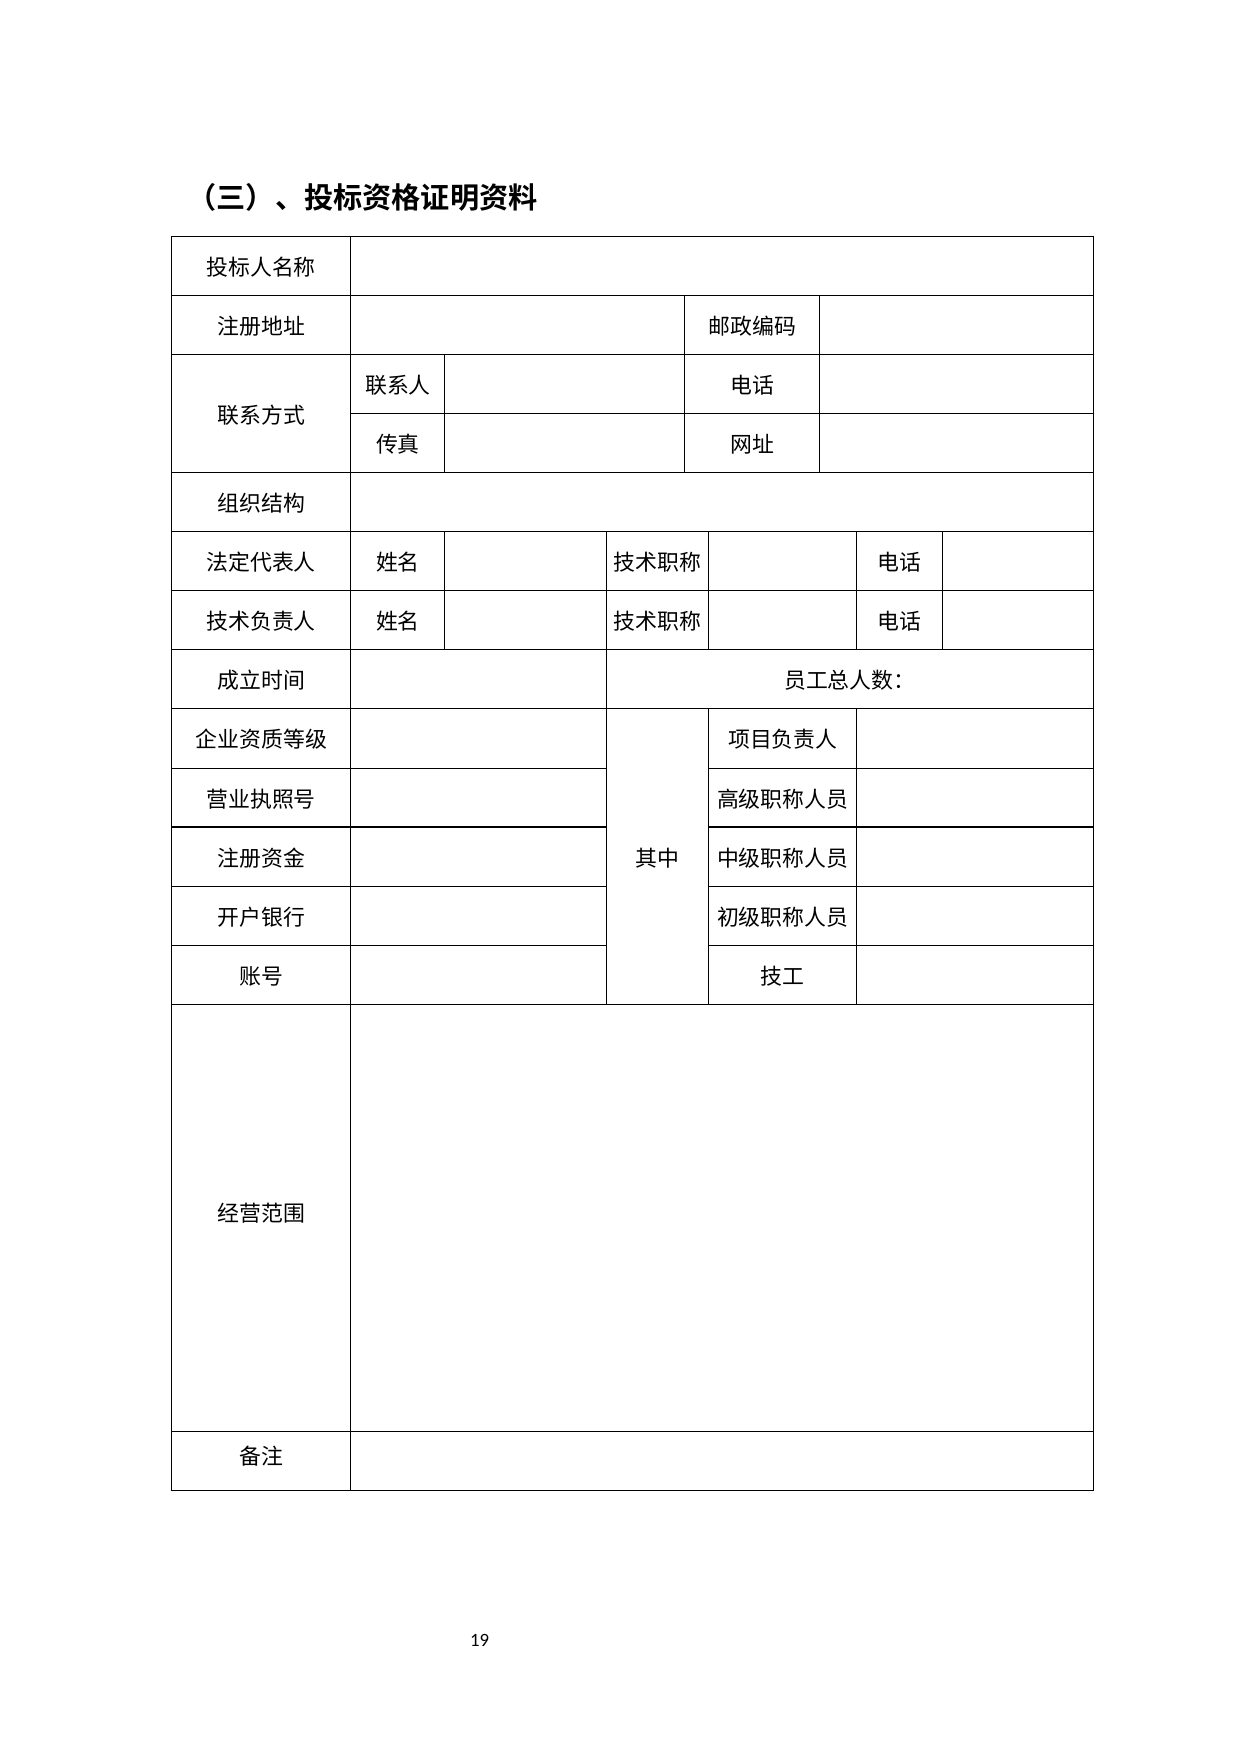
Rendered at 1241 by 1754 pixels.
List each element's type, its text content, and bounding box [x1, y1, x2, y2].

table_cell [943, 532, 1093, 590]
table_cell [351, 887, 606, 944]
table_cell [857, 709, 1093, 767]
table_cell 技术负责人 [172, 591, 350, 649]
table_cell [820, 296, 1093, 354]
table_cell 初级职称人员 [709, 887, 856, 944]
table_cell 成立时间 [172, 650, 350, 708]
table_cell [351, 296, 684, 354]
table_cell [351, 1432, 1093, 1490]
text （三）、投标资格证明资料 [187, 162, 1053, 229]
table_cell 员工总人数： [607, 650, 1093, 708]
table_cell [351, 709, 606, 767]
table_cell [857, 769, 1093, 826]
table_cell 姓名 [351, 591, 444, 649]
table_cell 传真 [351, 414, 444, 472]
table_cell 技术职称 [607, 591, 708, 649]
table_cell [351, 828, 606, 886]
table_cell 经营范围 [172, 1005, 350, 1431]
table_cell 网址 [685, 414, 819, 472]
table_cell [351, 650, 606, 708]
table_cell 其中 [607, 709, 708, 1004]
table_cell 电话 [685, 355, 819, 413]
table_header [351, 237, 1093, 295]
table_cell 注册地址 [172, 296, 350, 354]
table_cell 邮政编码 [685, 296, 819, 354]
table_cell [857, 946, 1093, 1004]
table_cell 企业资质等级 [172, 709, 350, 767]
table_cell [709, 591, 856, 649]
table_cell [820, 355, 1093, 413]
table_cell [351, 1005, 1093, 1431]
table_cell [857, 828, 1093, 886]
table_cell [351, 946, 606, 1004]
table_cell 注册资金 [172, 828, 350, 886]
table_cell 开户银行 [172, 887, 350, 944]
table_cell 电话 [857, 532, 942, 590]
table_cell [445, 414, 684, 472]
table_cell 账号 [172, 946, 350, 1004]
table_cell [943, 591, 1093, 649]
table_cell 营业执照号 [172, 769, 350, 826]
table_cell 中级职称人员 [709, 828, 856, 886]
table_cell 备注 [172, 1432, 350, 1490]
table_cell [857, 887, 1093, 944]
table_cell 联系人 [351, 355, 444, 413]
table_cell 技工 [709, 946, 856, 1004]
table_cell [445, 591, 606, 649]
table_cell [445, 355, 684, 413]
table_cell 项目负责人 [709, 709, 856, 767]
table_cell 联系方式 [172, 355, 350, 472]
table_header 投标人名称 [172, 237, 350, 295]
table_cell 高级职称人员 [709, 769, 856, 826]
table_cell [445, 532, 606, 590]
table_cell 电话 [857, 591, 942, 649]
table_cell [351, 769, 606, 826]
table_cell 姓名 [351, 532, 444, 590]
table_cell [709, 532, 856, 590]
table_cell [820, 414, 1093, 472]
table_cell [351, 473, 1093, 531]
table_cell 技术职称 [607, 532, 708, 590]
table_cell 法定代表人 [172, 532, 350, 590]
table_cell 组织结构 [172, 473, 350, 531]
